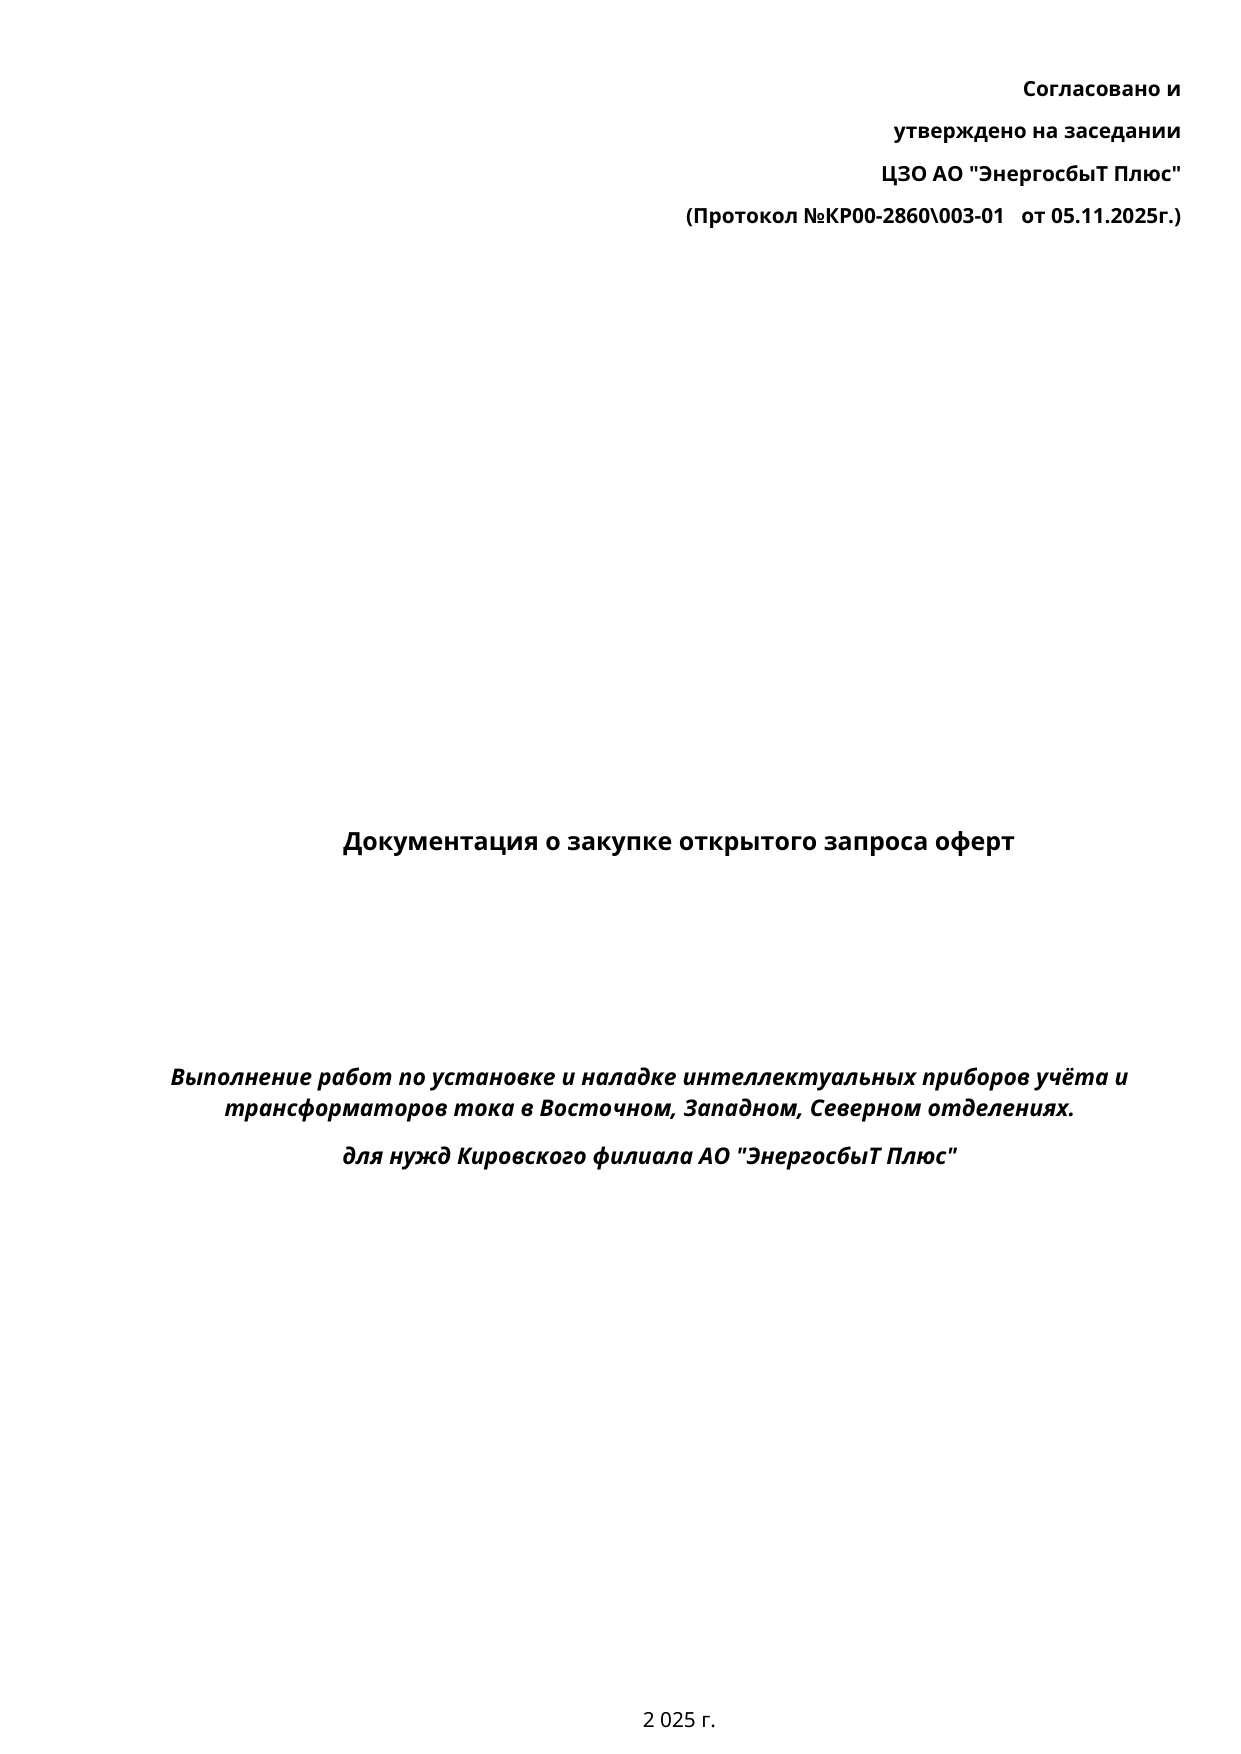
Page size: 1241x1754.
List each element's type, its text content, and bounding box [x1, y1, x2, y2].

text для нужд Кировского филиала АО "ЭнергосбыТ Плюс" [118, 1140, 1181, 1171]
text Документация о закупке открытого запроса оферт [118, 823, 1181, 857]
text Выполнение работ по установке и наладке интеллектуальных приборов учёта и трансформаторов тока в Восточном, Западном, Северном отделениях. [118, 1061, 1181, 1123]
text (Протокол №КР00-2860\003-01 от 05.11.2025г.) [474, 202, 1181, 230]
text Согласовано и [474, 74, 1181, 102]
text 2 025 г. [118, 1705, 1181, 1733]
text утверждено на заседании [474, 116, 1181, 145]
text ЦЗО АО "ЭнергосбыТ Плюс" [474, 159, 1181, 187]
